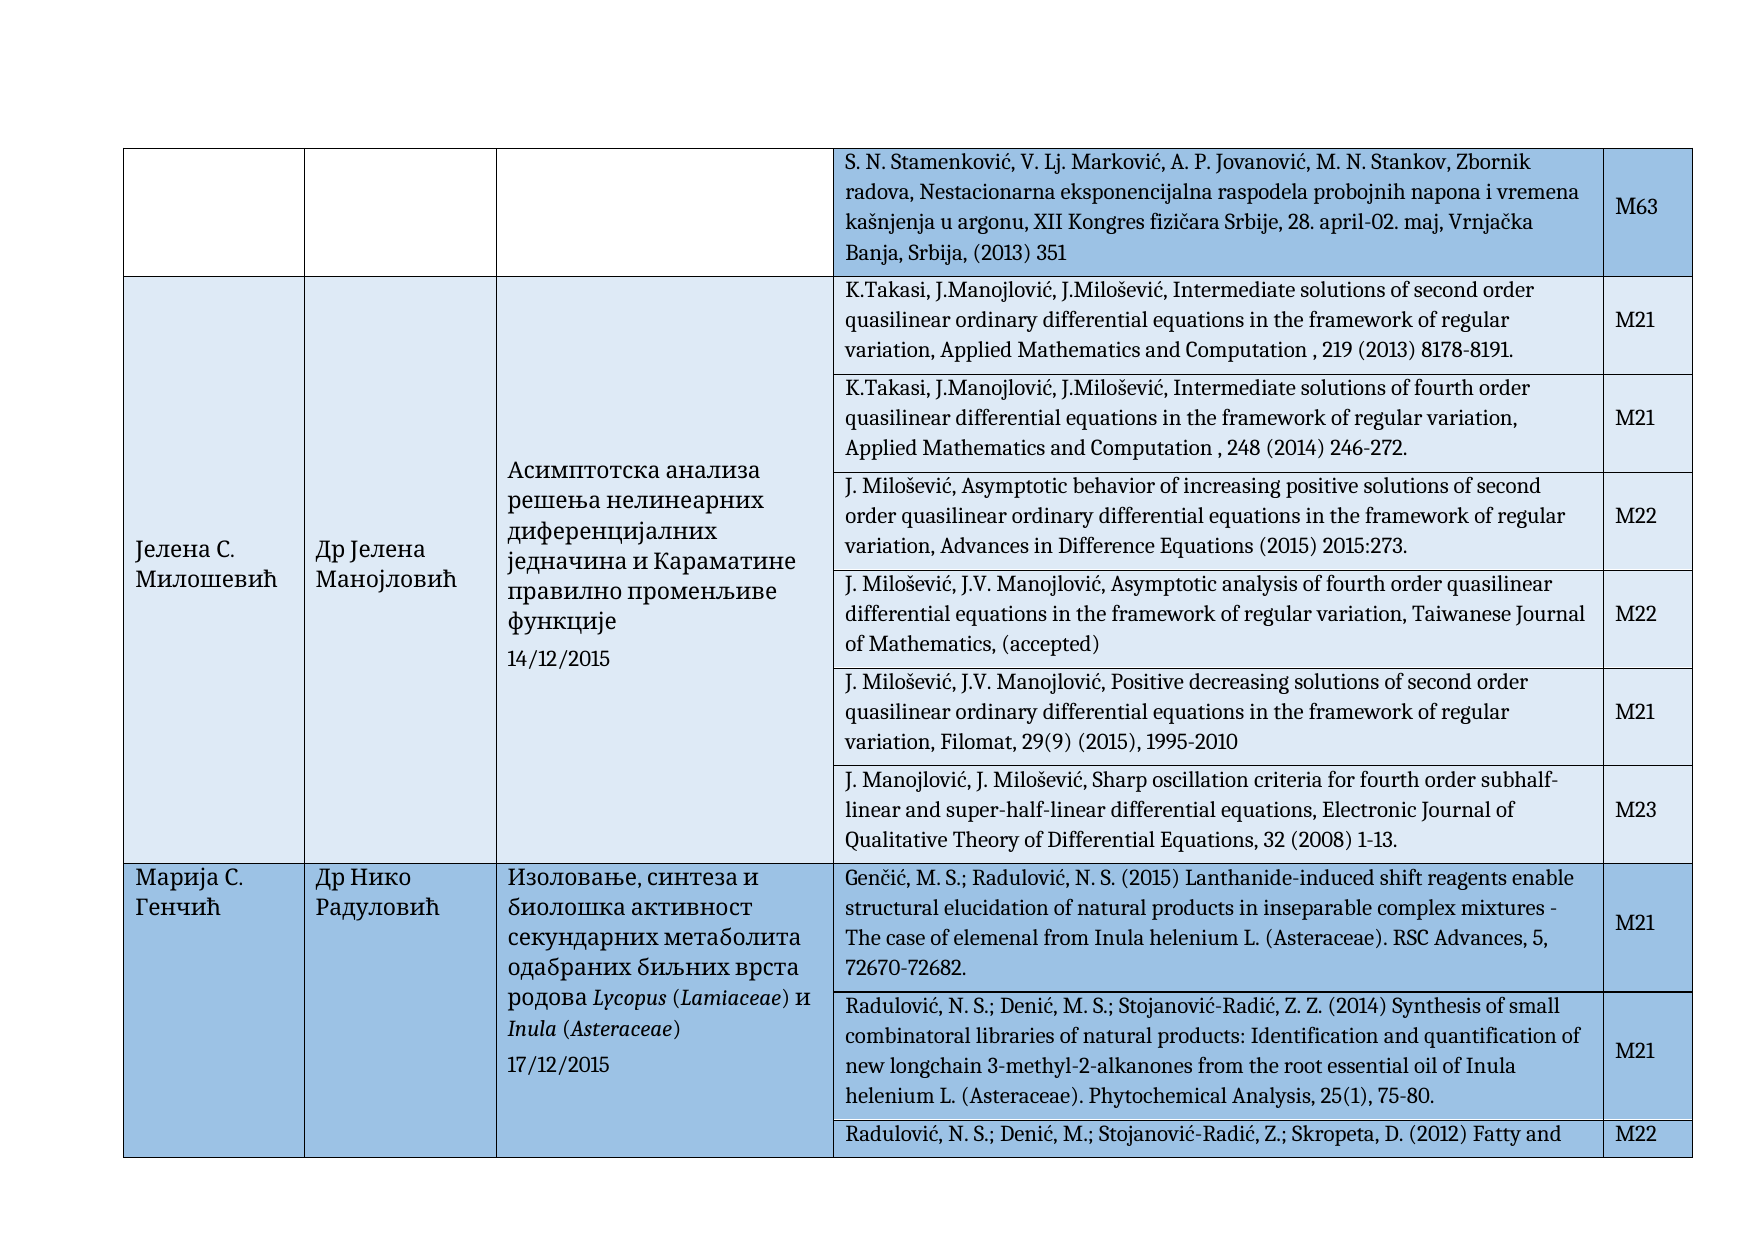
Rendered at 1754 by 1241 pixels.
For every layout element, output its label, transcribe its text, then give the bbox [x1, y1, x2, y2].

table_cell Јелена С. Милошевић [124, 277, 304, 863]
table_cell M21 [1604, 993, 1692, 1119]
table_cell M22 [1604, 571, 1692, 667]
table_cell Др Нико Радуловић [305, 864, 496, 1157]
table_cell J. Manojlović, J. Milošević, Sharp oscillation criteria for fourth order subhalf-linear and super-half-linear differential equations, Electronic Journal of Qualitative Theory of Differential Equations, 32 (2008) 1-13. [834, 766, 1603, 863]
table_cell M22 [1604, 473, 1692, 569]
table_cell M21 [1604, 375, 1692, 472]
table_cell M22 [1604, 1121, 1692, 1157]
table_cell Genčić, M. S.; Radulović, N. S. (2015) Lanthanide-induced shift reagents enable structural elucidation of natural products in inseparable complex mixtures - The case of elemenal from Inula helenium L. (Asteraceae). RSC Advances, 5, 72670-72682. [834, 864, 1603, 991]
table_cell Марија С. Генчић [124, 864, 304, 1157]
table_cell M21 [1604, 669, 1692, 765]
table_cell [834, 1121, 1603, 1157]
table_cell Radulović, N. S.; Denić, M. S.; Stojanović-Radić, Z. Z. (2014) Synthesis of small combinatoral libraries of natural products: Identification and quantification of new longchain 3-methyl-2-alkanones from the root essential oil of Inula helenium L. (Asteraceae). Phytochemical Analysis, 25(1), 75-80. [834, 993, 1603, 1119]
table_cell J. Milošević, J.V. Manojlović, Asymptotic analysis of fourth order quasilinear differential equations in the framework of regular variation, Taiwanese Journal of Mathematics, (accepted) [834, 571, 1603, 667]
table_cell K.Takasi, J.Manojlović, J.Milošević, Intermediate solutions of fourth order quasilinear differential equations in the framework of regular variation, Applied Mathematics and Computation , 248 (2014) 246-272. [834, 375, 1603, 472]
table_cell Асимптотска анализа решења нелинеарних диференцијалних једначина и Караматине правилно променљиве функције 14/12/2015 [497, 277, 833, 863]
table_cell M21 [1604, 864, 1692, 991]
table_cell M23 [1604, 766, 1692, 863]
table_cell J. Milošević, J.V. Manojlović, Positive decreasing solutions of second order quasilinear ordinary differential equations in the framework of regular variation, Filomat, 29(9) (2015), 1995-2010 [834, 669, 1603, 765]
table_cell M21 [1604, 277, 1692, 374]
table_cell K.Takasi, J.Manojlović, J.Milošević, Intermediate solutions of second order quasilinear ordinary differential equations in the framework of regular variation, Applied Mathematics and Computation , 219 (2013) 8178-8191. [834, 277, 1603, 374]
table_cell Др Јелена Манојловић [305, 277, 496, 863]
table_cell S. N. Stamenković, V. Lj. Marković, A. P. Jovanović, M. N. Stankov, Zbornik radova, Nestacionarna eksponencijalna raspodela probojnih napona i vremena kašnjenja u argonu, XII Kongres fizičara Srbije, 28. april-02. maj, Vrnjačka Banja, Srbija, (2013) 351 [834, 149, 1603, 276]
table_cell М63 [1604, 149, 1692, 276]
table_cell Изоловање, синтеза и биолошка активност секундарних метаболита одабраних биљних врста родова Lycopus (Lamiaceae) и Inula (Asteraceae) 17/12/2015 [497, 864, 833, 1157]
table_cell J. Milošević, Asymptotic behavior of increasing positive solutions of second order quasilinear ordinary differential equations in the framework of regular variation, Advances in Difference Equations (2015) 2015:273. [834, 473, 1603, 569]
